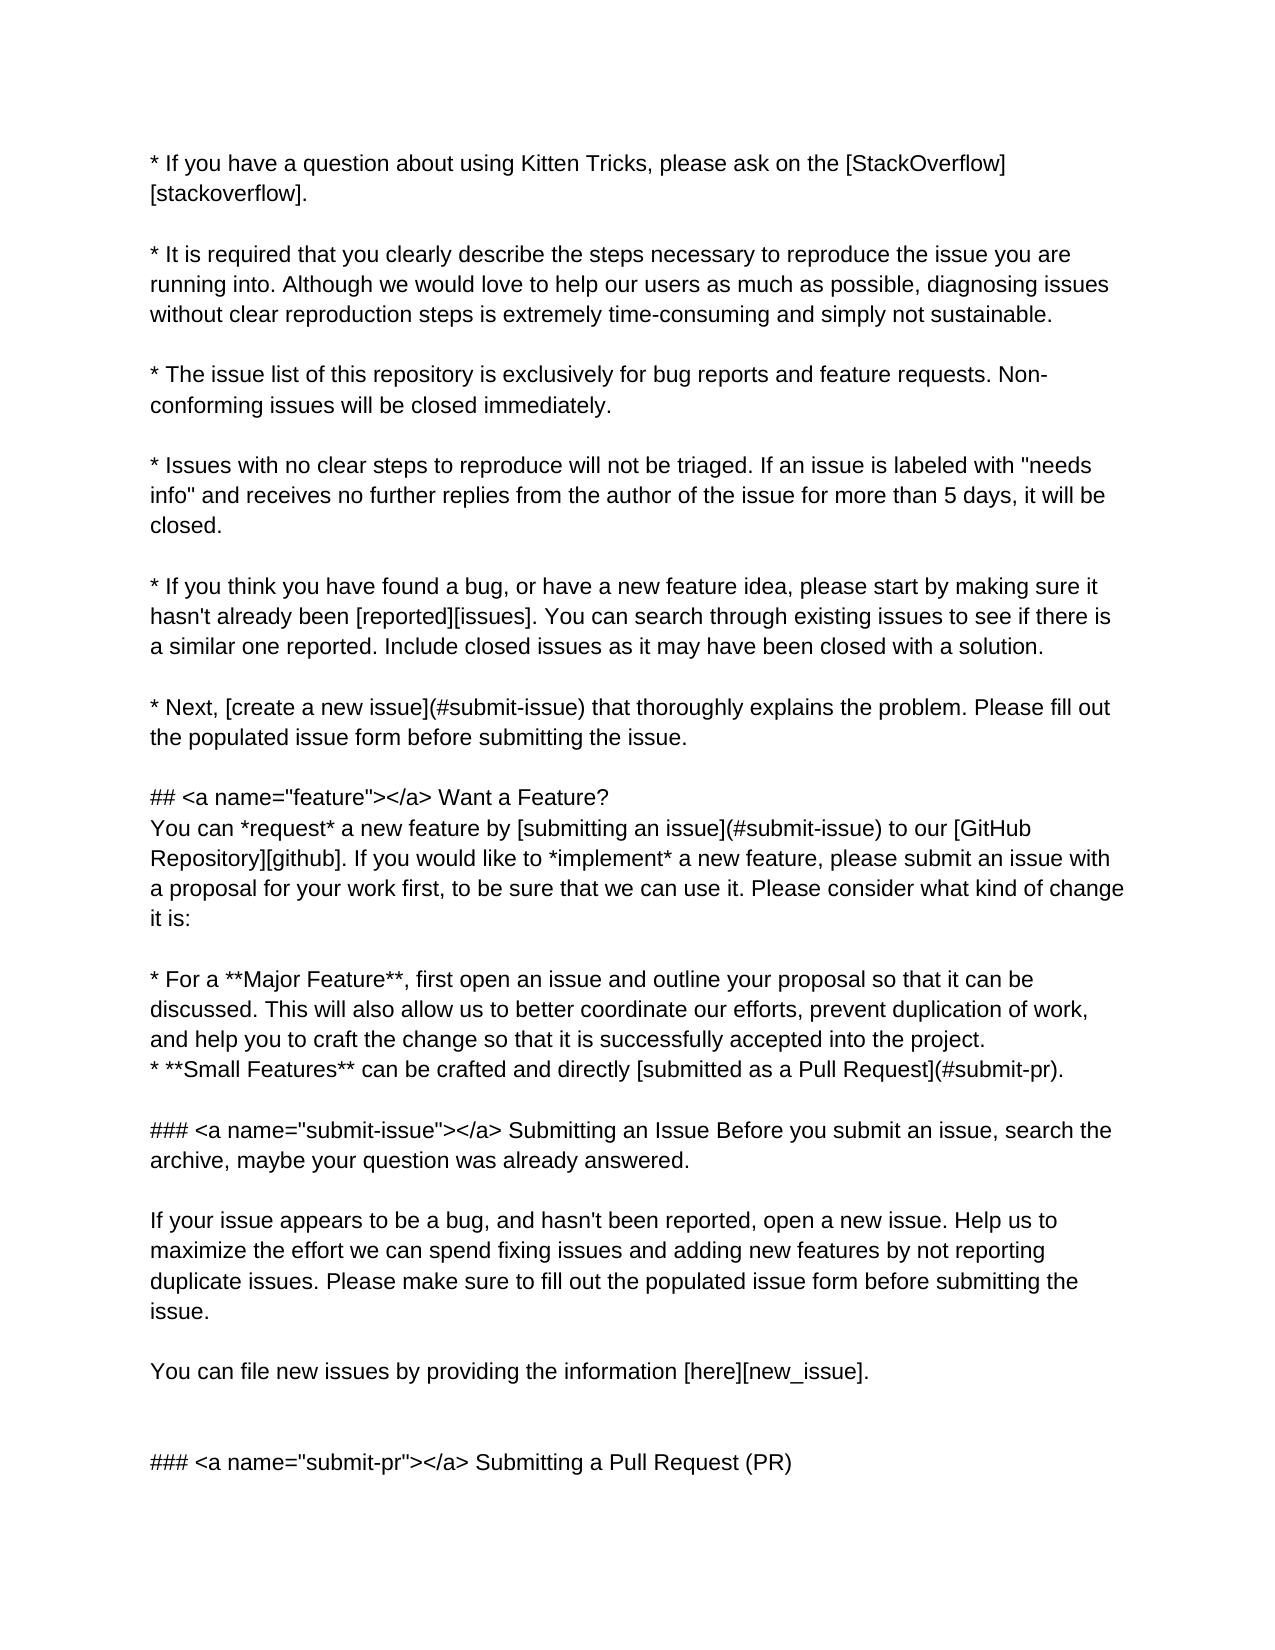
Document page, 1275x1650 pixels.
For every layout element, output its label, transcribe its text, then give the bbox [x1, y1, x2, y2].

text You can *request* a new feature by [submitting an issue](#submit-issue) to our [GitHub Repository][github]. If you would like to *implement* a new feature, please submit an issue with a proposal for your work first, to be sure that we can use it. Please consider what kind of change it is: [150, 814, 1125, 932]
text * **Small Features** can be crafted and directly [submitted as a Pull Request](#submit-pr). [150, 1056, 1125, 1083]
text * The issue list of this repository is exclusively for bug reports and feature requests. Non-conforming issues will be closed immediately. [150, 361, 1125, 418]
text * It is required that you clearly describe the steps necessary to reproduce the issue you are running into. Although we would love to help our users as much as possible, diagnosing issues without clear reproduction steps is extremely time-consuming and simply not sustainable. [150, 241, 1125, 327]
text You can file new issues by providing the information [here][new_issue]. [150, 1358, 1125, 1385]
text If your issue appears to be a bug, and hasn't been reported, open a new issue. Help us to maximize the effort we can spend fixing issues and adding new features by not reporting duplicate issues. Please make sure to fill out the populated issue form before submitting the issue. [150, 1207, 1125, 1324]
text ### <a name="submit-issue"></a> Submitting an Issue Before you submit an issue, search the archive, maybe your question was already answered. [150, 1117, 1125, 1173]
text * Issues with no clear steps to reproduce will not be triaged. If an issue is labeled with "needs info" and receives no further replies from the author of the issue for more than 5 days, it will be closed. [150, 452, 1125, 539]
text ## <a name="feature"></a> Want a Feature? [150, 784, 1125, 811]
text ### <a name="submit-pr"></a> Submitting a Pull Request (PR) [150, 1449, 1125, 1475]
text * If you have a question about using Kitten Tricks, please ask on the [StackOverflow][stackoverflow]. [150, 150, 1125, 207]
text and help you to craft the change so that it is successfully accepted into the project. [150, 1026, 1125, 1052]
text * For a **Major Feature**, first open an issue and outline your proposal so that it can be [150, 966, 1125, 992]
text discussed. This will also allow us to better coordinate our efforts, prevent duplication of work, [150, 996, 1125, 1022]
text * If you think you have found a bug, or have a new feature idea, please start by making sure it hasn't already been [reported][issues]. You can search through existing issues to see if there is a similar one reported. Include closed issues as it may have been closed with a solution. [150, 573, 1125, 660]
text * Next, [create a new issue](#submit-issue) that thoroughly explains the problem. Please fill out the populated issue form before submitting the issue. [150, 694, 1125, 750]
